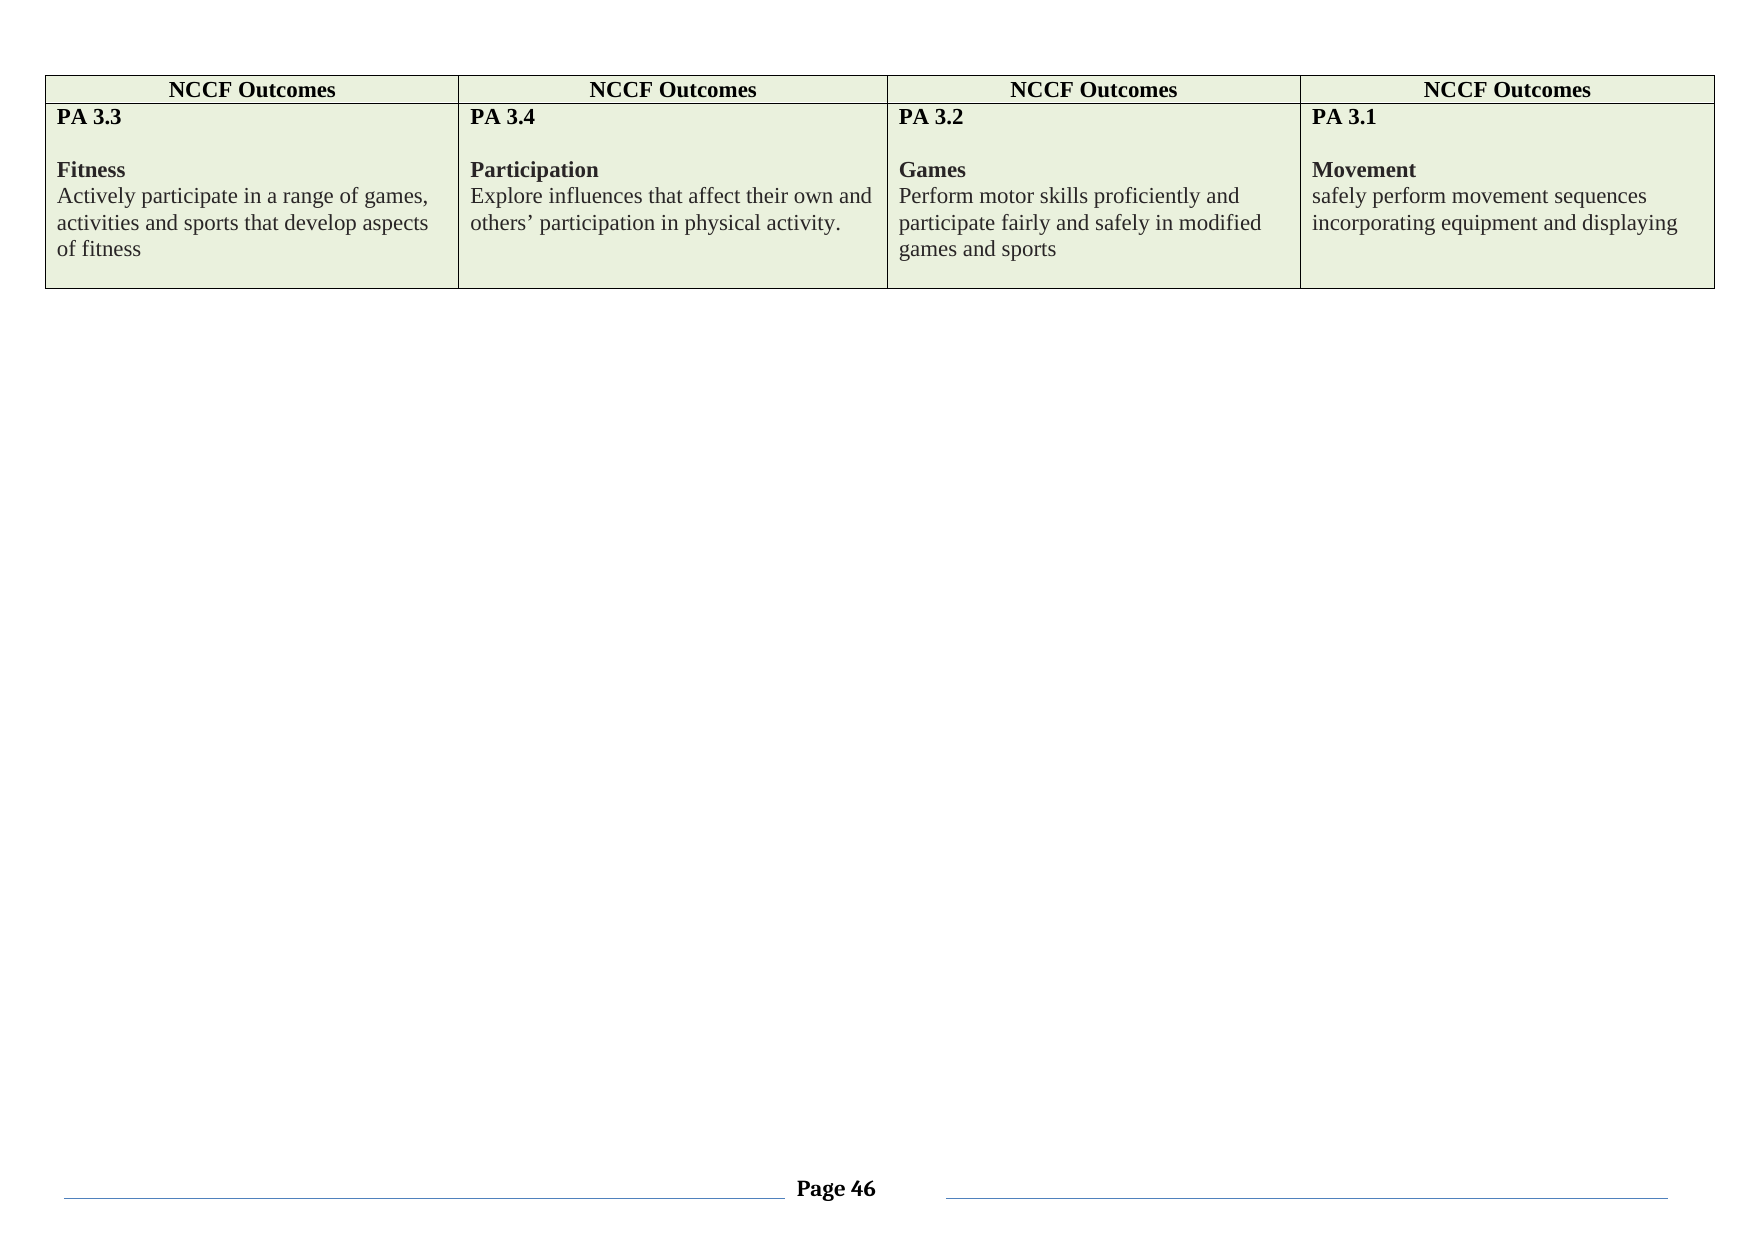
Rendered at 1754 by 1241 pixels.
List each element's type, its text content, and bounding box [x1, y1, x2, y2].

table_header NCCF Outcomes [888, 76, 1300, 102]
table_header NCCF Outcomes [46, 76, 458, 102]
table_cell PA 3.1 Movement safely perform movement sequences incorporating equipment and displaying [1301, 104, 1714, 288]
table_cell PA 3.4 Participation Explore influences that affect their own and others’ participation in physical activity. [459, 104, 887, 288]
table_header NCCF Outcomes [459, 76, 887, 102]
table_cell PA 3.3 Fitness Actively participate in a range of games, activities and sports that develop aspects of fitness [46, 104, 458, 288]
table_header NCCF Outcomes [1301, 76, 1714, 102]
table_cell PA 3.2 Games Perform motor skills proficiently and participate fairly and safely in modified games and sports [888, 104, 1300, 288]
